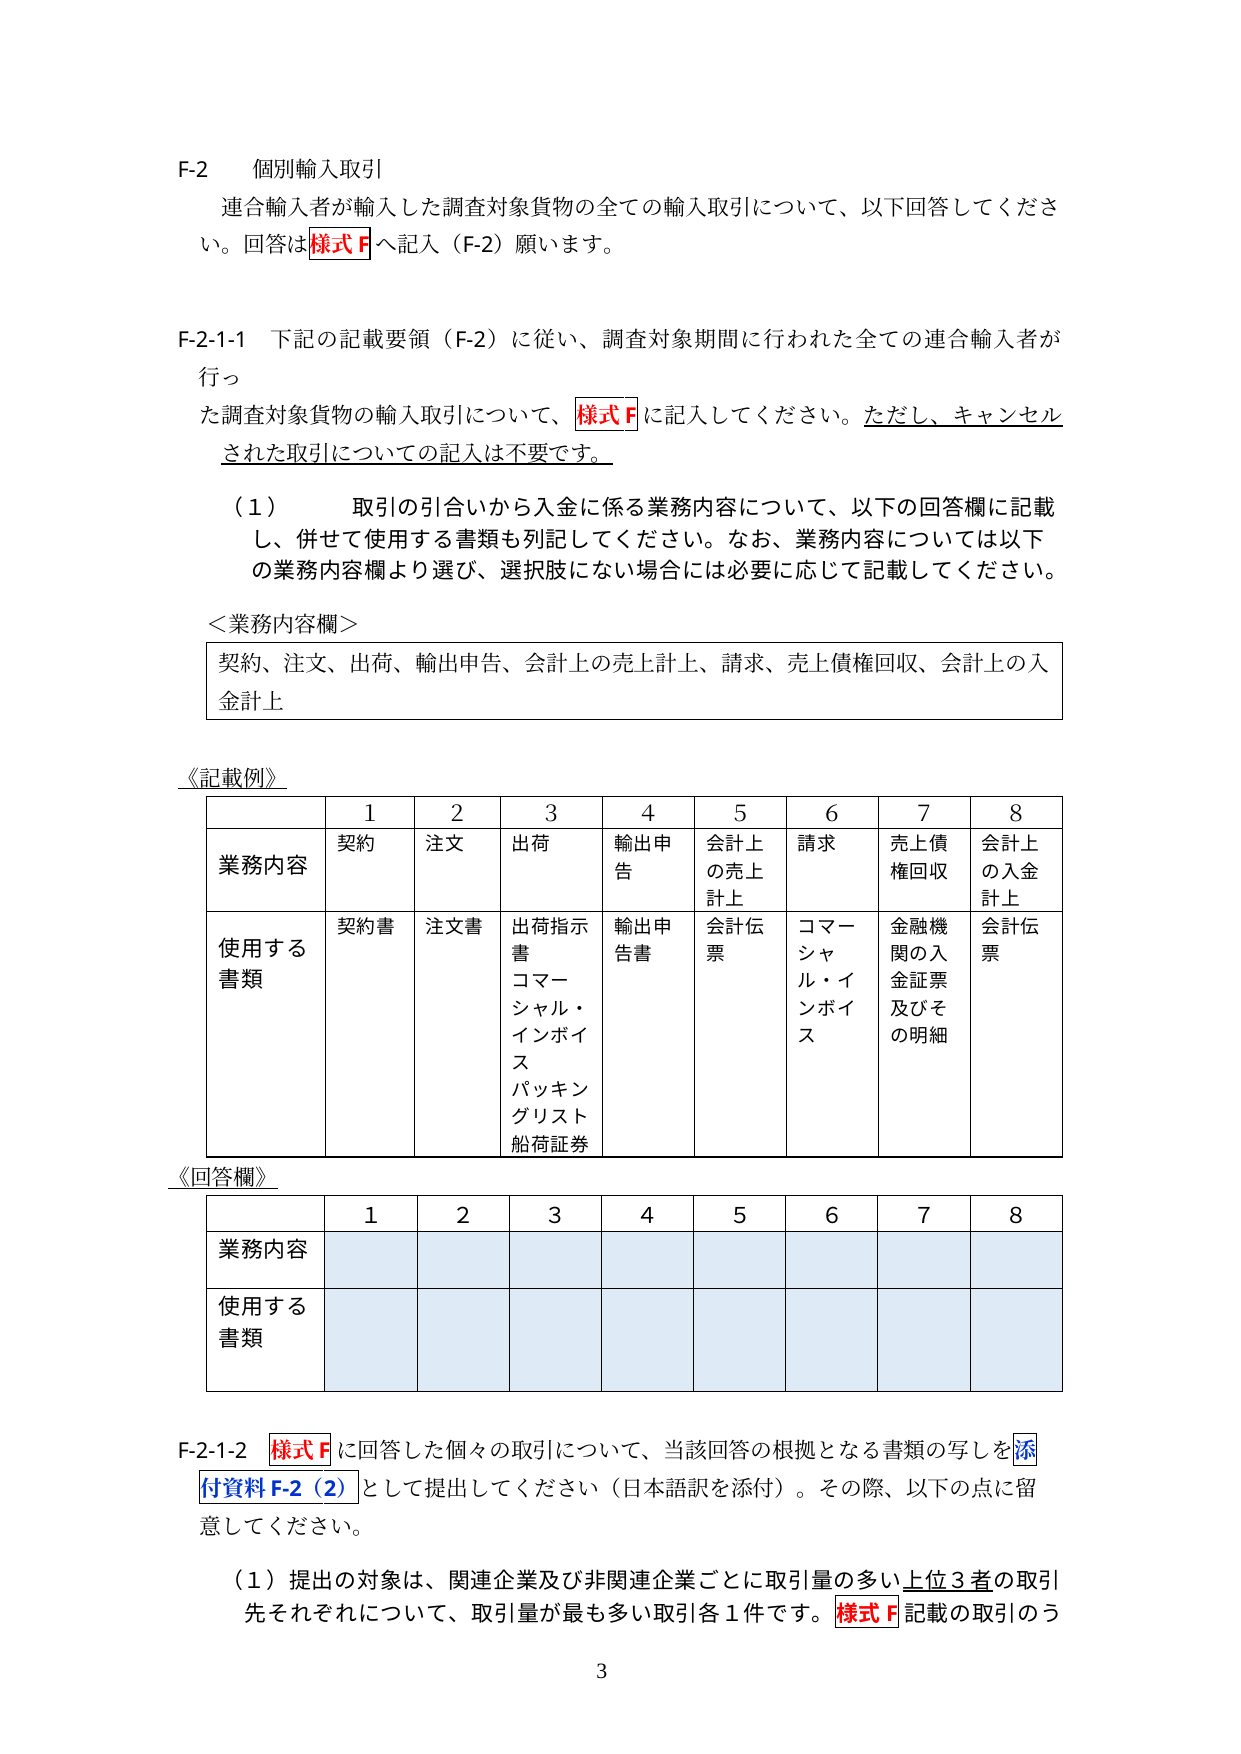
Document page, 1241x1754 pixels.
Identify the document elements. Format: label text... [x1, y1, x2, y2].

subtitle 下記の記載要領（F-2）に従い、調査対象期間に行われた全ての連合輸入者が行っ [177, 319, 1063, 395]
table_cell [971, 1289, 1062, 1391]
table_cell 契約 [326, 829, 414, 911]
subtitle 様式Fに回答した個々の取引について、当該回答の根拠となる書類の写しを添 [177, 1430, 1063, 1468]
table_cell 売上債権回収 [879, 829, 970, 911]
text 付資料F-2（2）として提出してください（日本語訳を添付）。その際、以下の点に留 [199, 1468, 1063, 1506]
table_cell [418, 1232, 509, 1288]
table_cell 業務内容 [207, 1232, 324, 1288]
text 《回答欄》 [157, 1157, 1063, 1195]
table_cell 会計伝票 [695, 912, 786, 1156]
table_cell [602, 1232, 693, 1288]
table_cell [510, 1232, 601, 1288]
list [221, 1563, 1063, 1628]
table_cell [786, 1232, 877, 1288]
table_cell 出荷指示書 コマーシャル・インボイス パッキングリスト 船荷証券 [501, 912, 602, 1156]
table_cell 出荷 [501, 829, 602, 911]
table_header ４ [603, 797, 694, 828]
table_header ５ [694, 1196, 785, 1231]
text た調査対象貨物の輸入取引について、様式Fに記入してください。ただし、キャンセルされた取引についての記入は不要です。 [199, 395, 1063, 471]
table_cell 注文書 [415, 912, 500, 1156]
table_header ３ [501, 797, 602, 828]
list 取引の引合いから入金に係る業務内容について、以下の回答欄に記載し、併せて使用する書類も列記してください。なお、業務内容については以下の業務内容欄より選び、選択肢にない場合には必要に応じて記載してください。 [222, 490, 1063, 585]
text ＜業務内容欄＞ [207, 604, 1063, 642]
table_cell 輸出申告 [603, 829, 694, 911]
table_cell [418, 1289, 509, 1391]
table_cell 金融機関の入金証票及びその明細 [879, 912, 970, 1156]
table_cell 注文 [415, 829, 500, 911]
subtitle 個別輸入取引 連合輸入者が輸入した調査対象貨物の全ての輸入取引について、以下回答してください。回答は様式Fへ記入（F-2）願います。 [177, 149, 1063, 262]
table_cell [878, 1232, 970, 1288]
table_cell 会計伝票 [971, 912, 1062, 1156]
table_cell 請求 [787, 829, 878, 911]
table_header ８ [971, 797, 1062, 828]
table_header ８ [971, 1196, 1062, 1231]
table_cell 業務内容 [207, 829, 325, 911]
table_header ７ [879, 797, 970, 828]
table_cell 使用する書類 [207, 912, 325, 1156]
table_cell [971, 1232, 1062, 1288]
table_cell 会計上の売上計上 [695, 829, 786, 911]
table_header １ [326, 797, 414, 828]
table_header 契約、注文、出荷、輸出申告、会計上の売上計上、請求、売上債権回収、会計上の入金計上 [207, 643, 1062, 719]
table_cell [325, 1289, 417, 1391]
table_header ３ [510, 1196, 601, 1231]
table_cell 会計上の入金計上 [971, 829, 1062, 911]
table_header １ [325, 1196, 417, 1231]
table_cell 使用する書類 [207, 1289, 324, 1391]
table_cell [878, 1289, 970, 1391]
table_cell [325, 1232, 417, 1288]
table_cell [694, 1289, 785, 1391]
text 《記載例》 [177, 758, 1063, 796]
table_header [207, 1196, 324, 1231]
table_header ６ [787, 797, 878, 828]
table_cell [510, 1289, 601, 1391]
table_cell [694, 1232, 785, 1288]
table_header ２ [415, 797, 500, 828]
table_header ６ [786, 1196, 877, 1231]
text 意してください。 [199, 1506, 1063, 1544]
table_header ５ [695, 797, 786, 828]
table_cell 輸出申告書 [603, 912, 694, 1156]
table_cell 契約書 [326, 912, 414, 1156]
table_header ２ [418, 1196, 509, 1231]
table_header ７ [878, 1196, 970, 1231]
table_cell [786, 1289, 877, 1391]
table_header [207, 797, 325, 828]
table_header ４ [602, 1196, 693, 1231]
table_cell [602, 1289, 693, 1391]
table_cell コマーシャル・インボイス [787, 912, 878, 1156]
